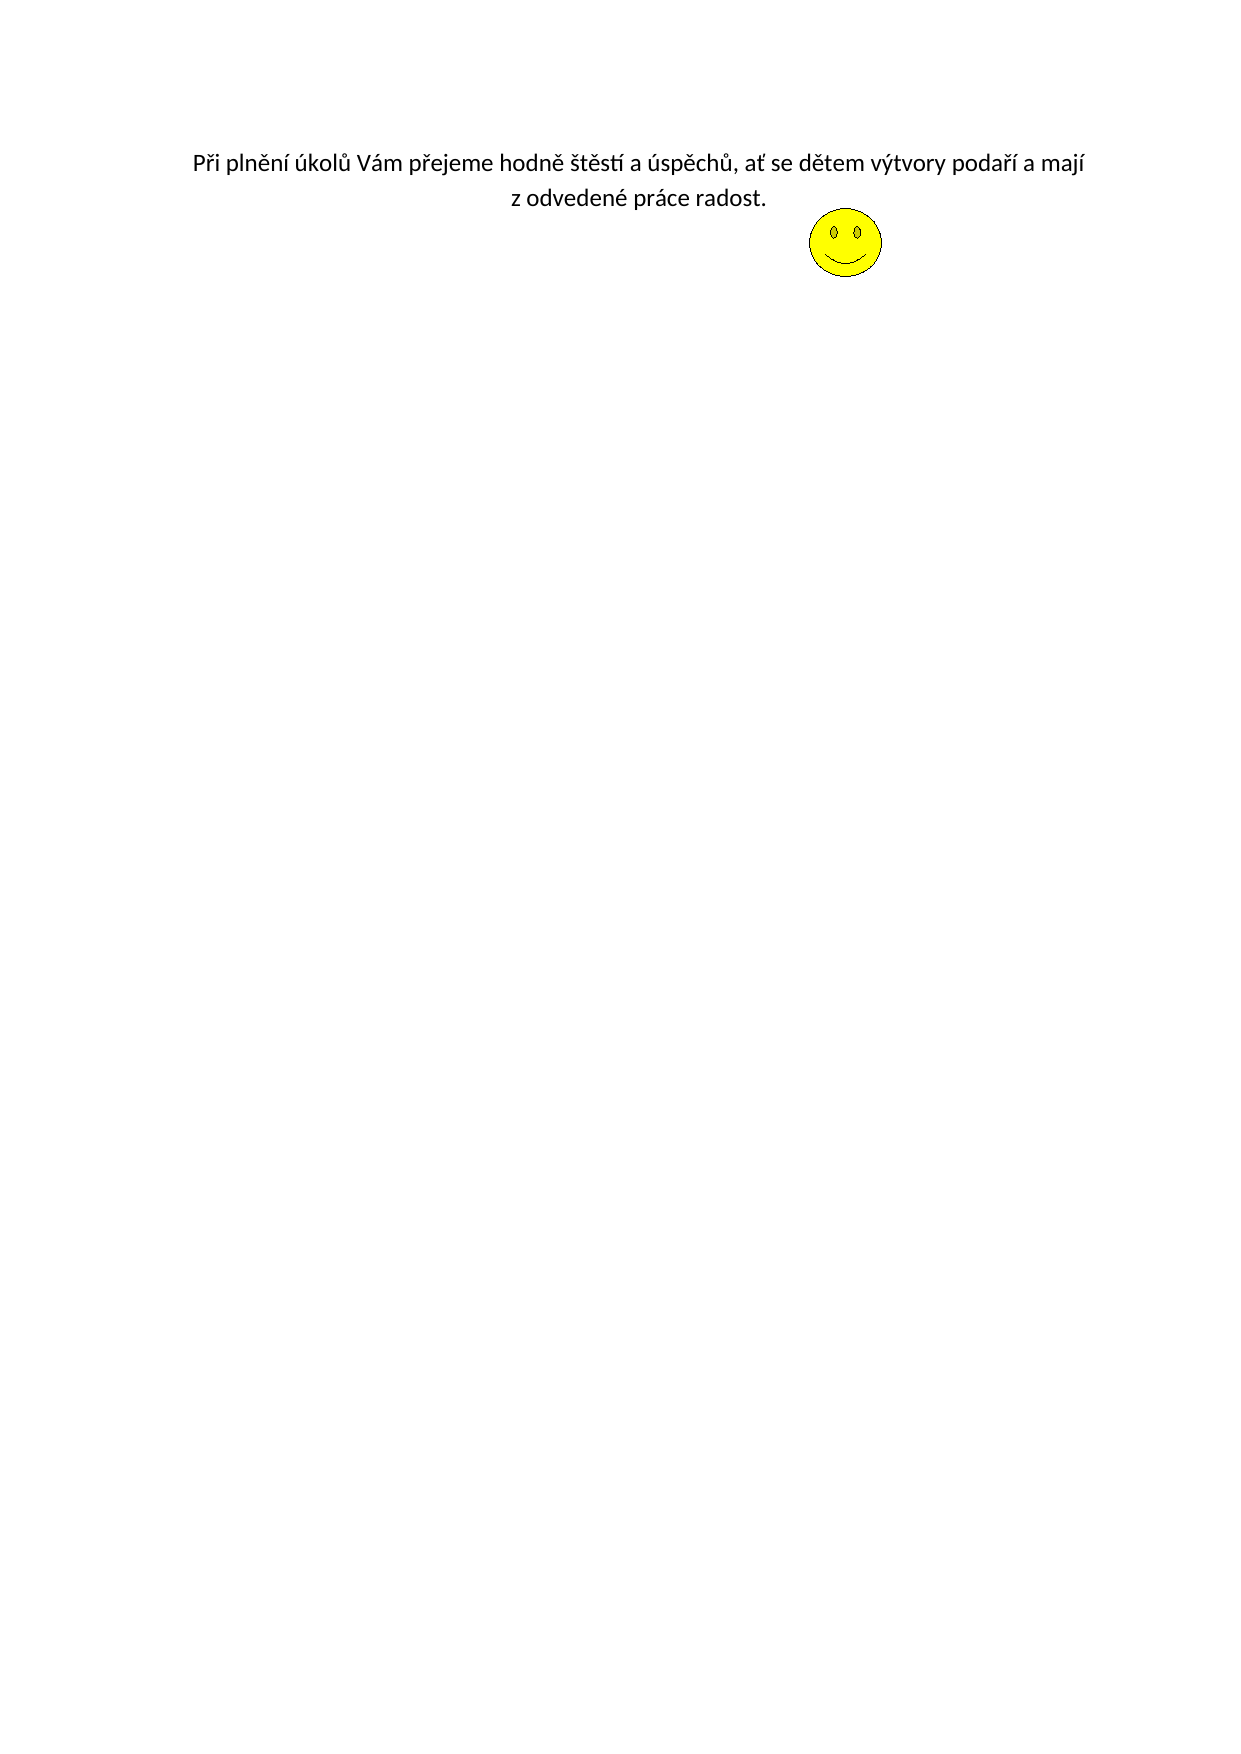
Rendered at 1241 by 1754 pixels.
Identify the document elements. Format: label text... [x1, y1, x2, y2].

text Při plnění úkolů Vám přejeme hodně štěstí a úspěchů, ať se dětem výtvory podaří a mají z odvedené práce radost. [185, 148, 1093, 213]
